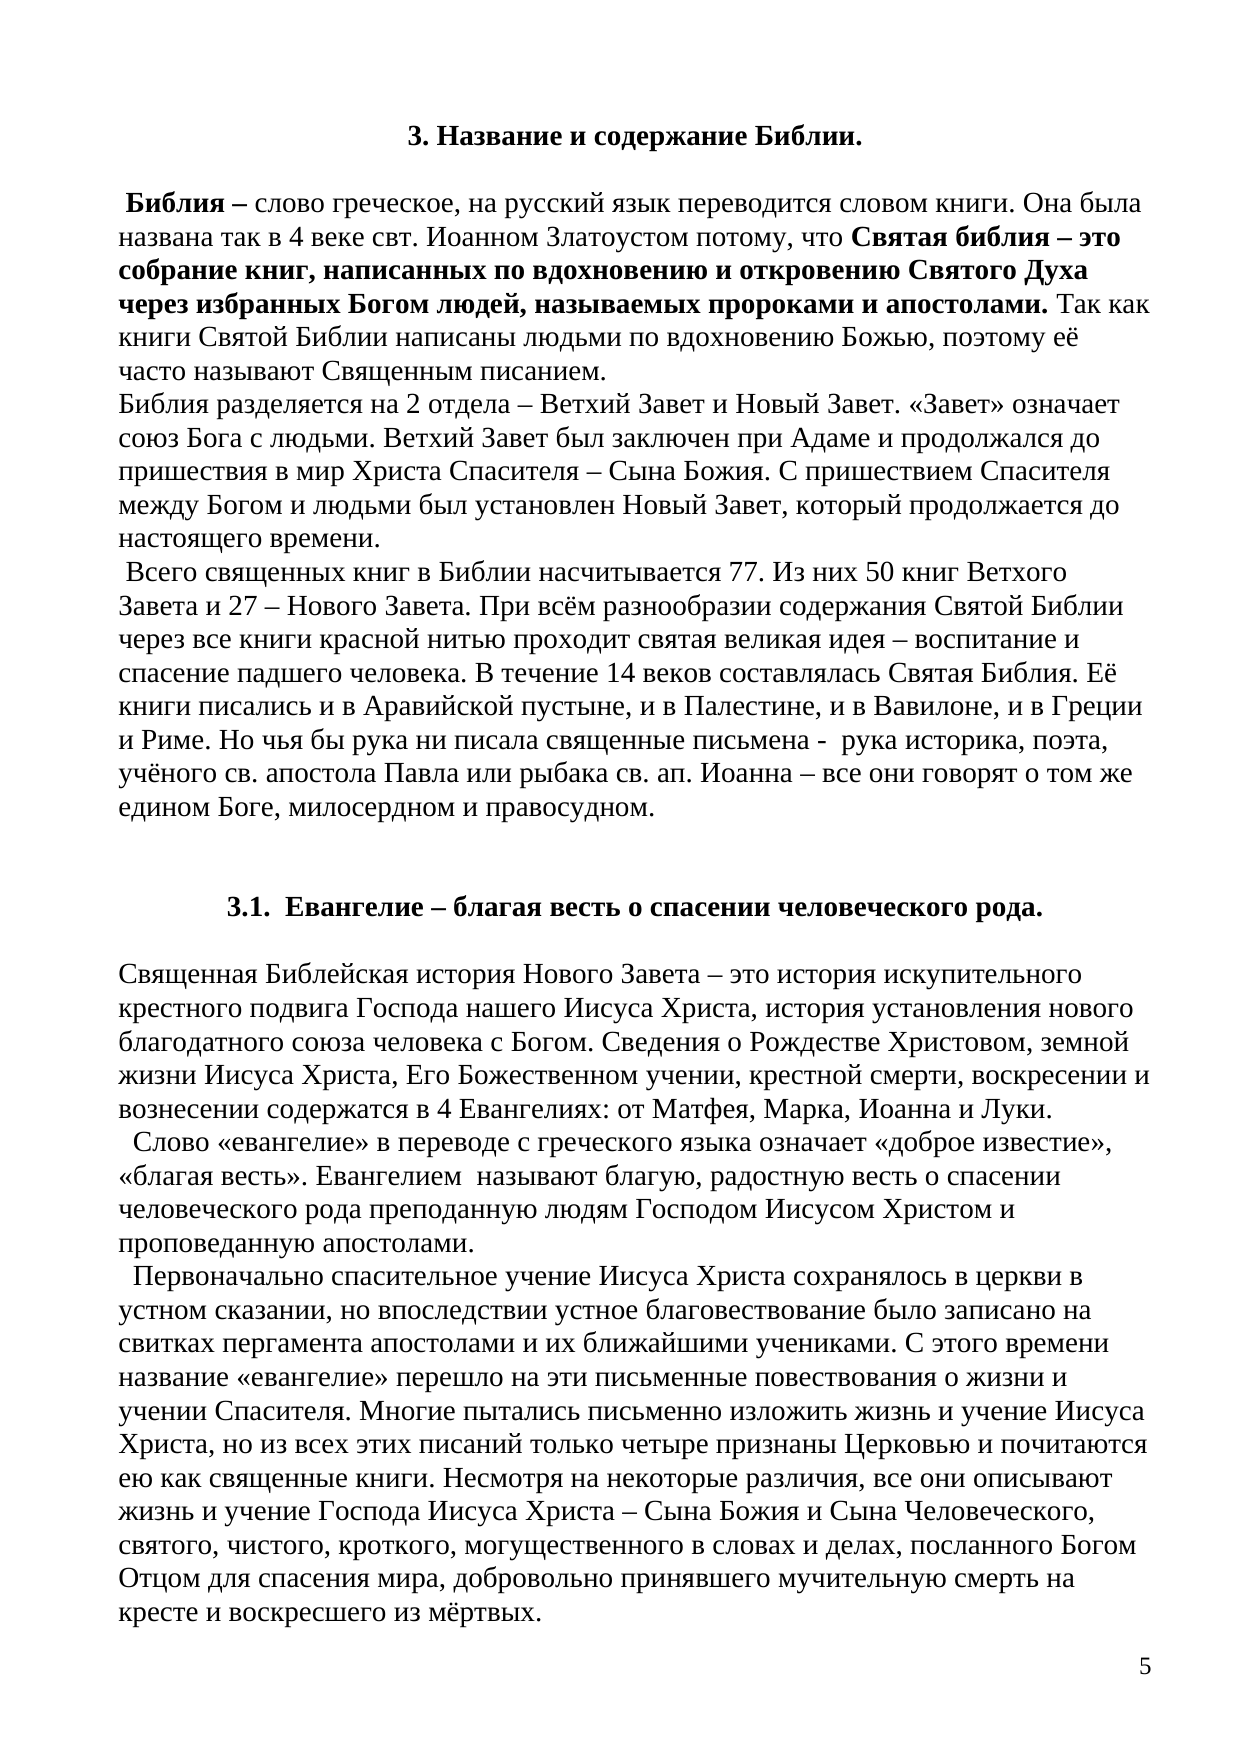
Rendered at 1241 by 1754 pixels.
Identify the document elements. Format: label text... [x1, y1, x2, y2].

text Священная Библейская история Нового Завета – это история искупительного крестного подвига Господа нашего Иисуса Христа, история установления нового благодатного союза человека с Богом. Сведения о Рождестве Христовом, земной жизни Иисуса Христа, Его Божественном учении, крестной смерти, воскресении и вознесении содержатся в 4 Евангелиях: от Матфея, Марка, Иоанна и Луки. [118, 957, 1152, 1124]
text Первоначально спасительное учение Иисуса Христа сохранялось в церкви в устном сказании, но впоследствии устное благовествование было записано на свитках пергамента апостолами и их ближайшими учениками. С этого времени название «евангелие» перешло на эти письменные повествования о жизни и учении Спасителя. Многие пытались письменно изложить жизнь и учение Иисуса Христа, но из всех этих писаний только четыре признаны Церковью и почитаются ею как священные книги. Несмотря на некоторые различия, все они описывают жизнь и учение Господа Иисуса Христа – Сына Божия и Сына Человеческого, святого, чистого, кроткого, могущественного в словах и делах, посланного Богом Отцом для спасения мира, добровольно принявшего мучительную смерть на кресте и воскресшего из мёртвых. [118, 1258, 1152, 1627]
text 3. Название и содержание Библии. [118, 118, 1152, 152]
text 3.1. Евангелие – благая весть о спасении человеческого рода. [118, 889, 1152, 923]
text Всего священных книг в Библии насчитывается 77. Из них 50 книг Ветхого Завета и 27 – Нового Завета. При всём разнообразии содержания Святой Библии через все книги красной нитью проходит святая великая идея – воспитание и спасение падшего человека. В течение 14 веков составлялась Святая Библия. Её книги писались и в Аравийской пустыне, и в Палестине, и в Вавилоне, и в Греции и Риме. Но чья бы рука ни писала священные письмена - рука историка, поэта, учёного св. апостола Павла или рыбака св. ап. Иоанна – все они говорят о том же едином Боге, милосердном и правосудном. [118, 554, 1152, 822]
text Библия – слово греческое, на русский язык переводится словом книги. Она была названа так в 4 веке свт. Иоанном Златоустом потому, что Святая библия – это собрание книг, написанных по вдохновению и откровению Святого Духа через избранных Богом людей, называемых пророками и апостолами. Так как книги Святой Библии написаны людьми по вдохновению Божью, поэтому её часто называют Священным писанием. [118, 185, 1152, 386]
text Библия разделяется на 2 отдела – Ветхий Завет и Новый Завет. «Завет» означает союз Бога с людьми. Ветхий Завет был заключен при Адаме и продолжался до пришествия в мир Христа Спасителя – Сына Божия. С пришествием Спасителя между Богом и людьми был установлен Новый Завет, который продолжается до настоящего времени. [118, 386, 1152, 554]
text Слово «евангелие» в переводе с греческого языка означает «доброе известие», «благая весть». Евангелием называют благую, радостную весть о спасении человеческого рода преподанную людям Господом Иисусом Христом и проповеданную апостолами. [118, 1124, 1152, 1258]
